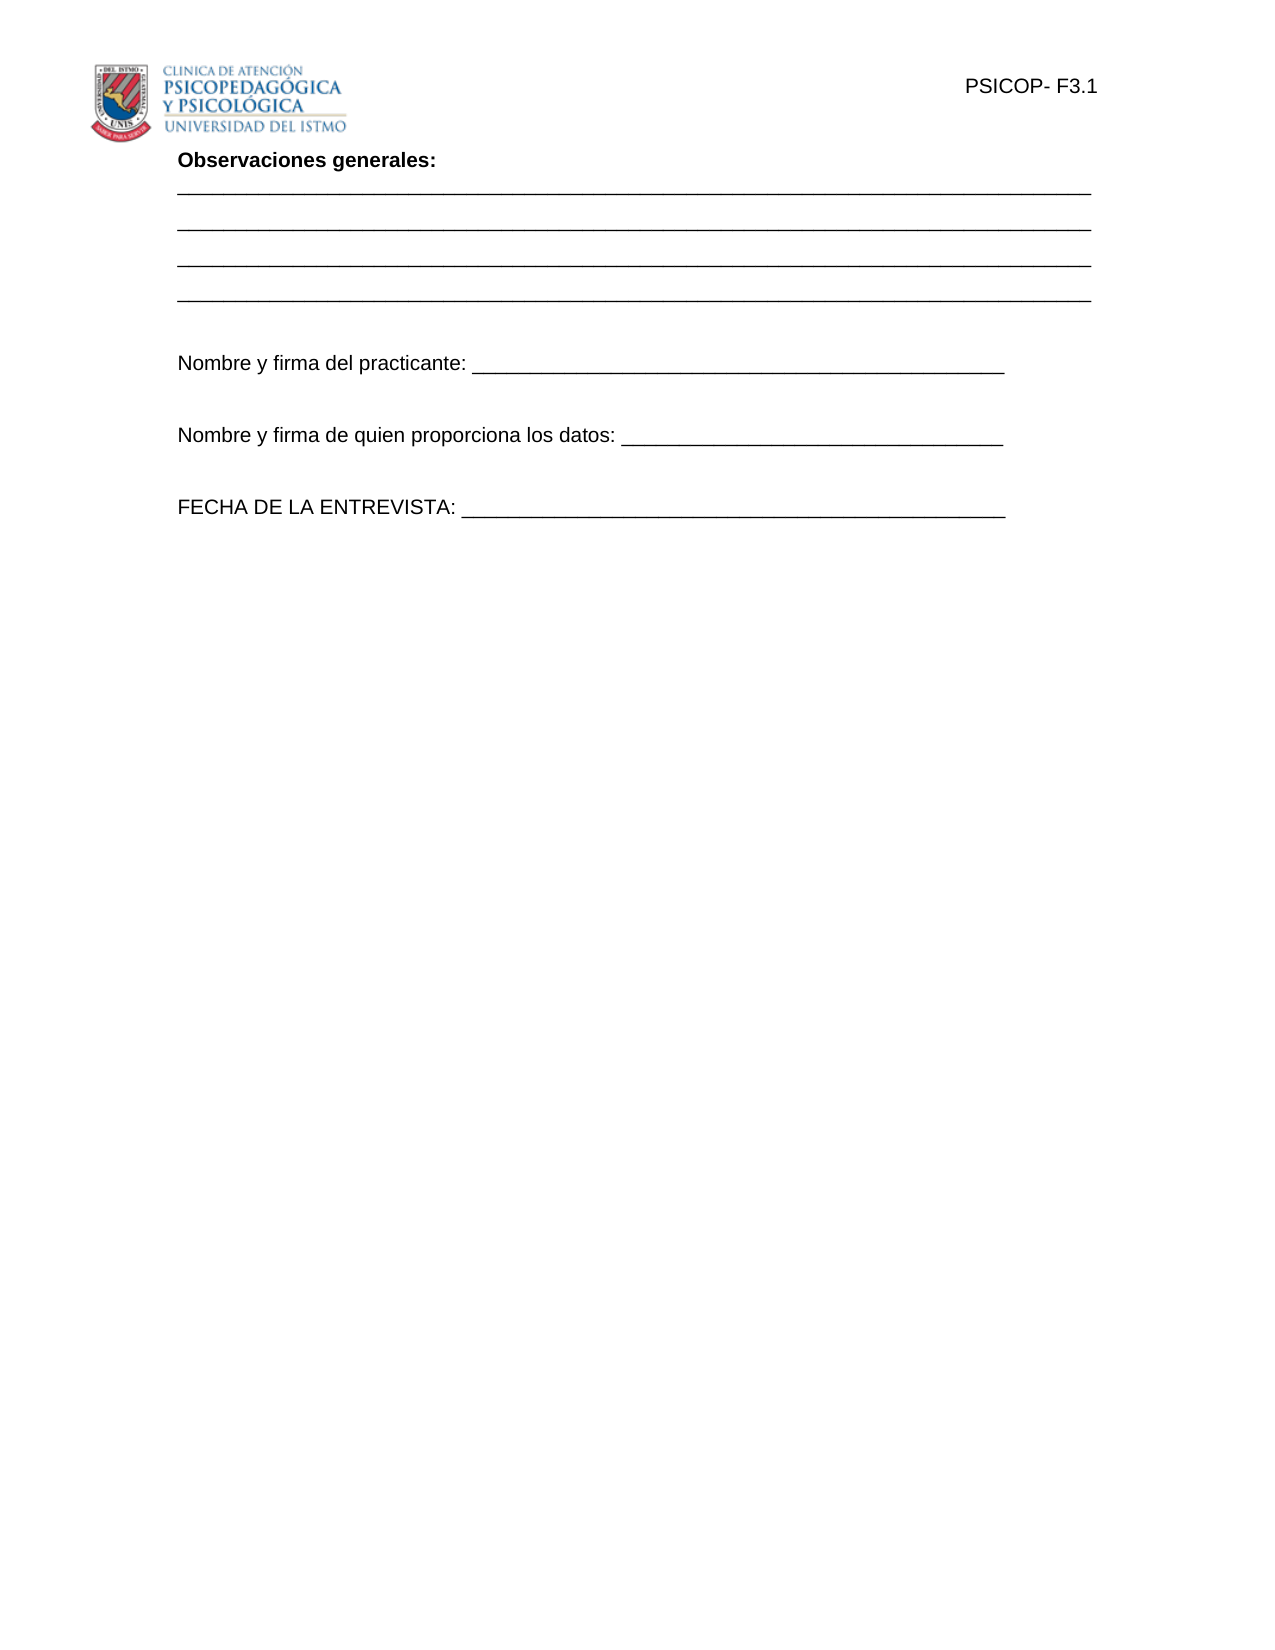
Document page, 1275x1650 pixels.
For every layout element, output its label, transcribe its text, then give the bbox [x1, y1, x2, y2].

text FECHA DE LA ENTREVISTA: _______________________________________________ [177, 495, 1098, 519]
text Nombre y firma del practicante: ______________________________________________ [177, 351, 1098, 375]
picture [42, 36, 406, 177]
text Observaciones generales: [177, 148, 1098, 172]
text Nombre y firma de quien proporciona los datos: _________________________________ [177, 423, 1098, 447]
text ____________________________________________________________________________________________________________________________________________________________________________________________________________________________________________________________________________________________________________________________ [177, 172, 1098, 303]
